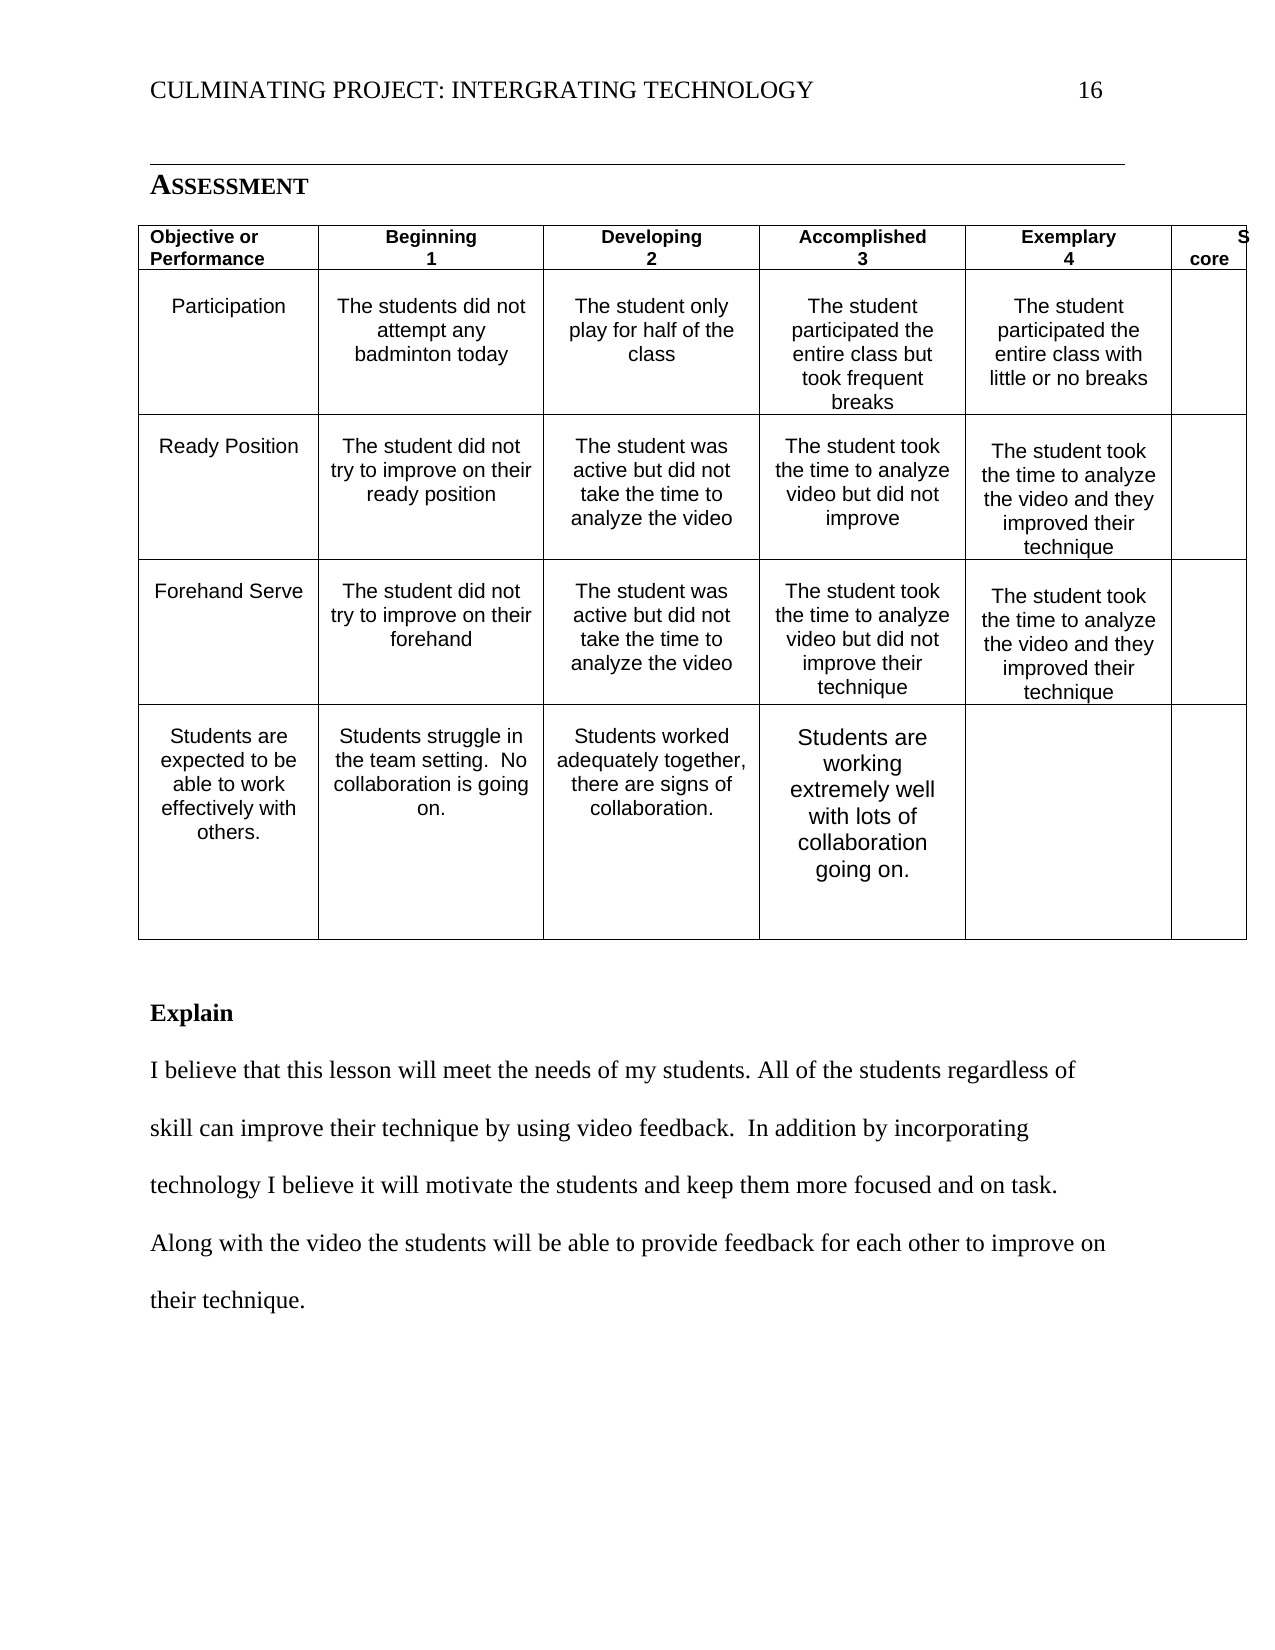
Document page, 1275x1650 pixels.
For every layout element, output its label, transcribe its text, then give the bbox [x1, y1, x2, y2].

table_cell [1172, 705, 1246, 939]
table_cell The student took the time to analyze video but did not improve their technique [760, 560, 965, 703]
table_header Developing 2 [544, 226, 759, 269]
text Assessment [150, 165, 1125, 201]
table_cell The student took the time to analyze the video and they improved their technique [966, 415, 1171, 559]
text Explain [150, 998, 1125, 1027]
table_cell The student only play for half of the class [544, 270, 759, 414]
table_cell Participation [139, 270, 318, 414]
table_header Objective or Performance [139, 226, 318, 269]
text I believe that this lesson will meet the needs of my students. All of the students regardless of skill can improve their technique by using video feedback. In addition by incorporating technology I believe it will motivate the students and keep them more focused and on task. Along with the video the students will be able to provide feedback for each other to improve on their technique. [150, 1055, 1125, 1314]
table_header Beginning 1 [319, 226, 543, 269]
table_cell Students struggle in the team setting. No collaboration is going on. [319, 705, 543, 939]
table_cell [1172, 270, 1246, 414]
table_header Exemplary 4 [966, 226, 1171, 269]
table_cell [1172, 415, 1246, 559]
table_cell The student did not try to improve on their forehand [319, 560, 543, 703]
table_cell The students did not attempt any badminton today [319, 270, 543, 414]
table_cell Ready Position [139, 415, 318, 559]
table_cell [966, 705, 1171, 939]
table_cell Students are working extremely well with lots of collaboration going on. [760, 705, 965, 939]
table_cell The student was active but did not take the time to analyze the video [544, 415, 759, 559]
table_cell The student took the time to analyze the video and they improved their technique [966, 560, 1171, 703]
table_header Score [1172, 226, 1246, 269]
table_cell [1172, 560, 1246, 703]
table_cell Students are expected to be able to work effectively with others. [139, 705, 318, 939]
table_cell Forehand Serve [139, 560, 318, 703]
table_cell The student took the time to analyze video but did not improve [760, 415, 965, 559]
table_cell The student did not try to improve on their ready position [319, 415, 543, 559]
table_header Accomplished 3 [760, 226, 965, 269]
table_cell Students worked adequately together, there are signs of collaboration. [544, 705, 759, 939]
table_cell The student participated the entire class with little or no breaks [966, 270, 1171, 414]
table_cell The student participated the entire class but took frequent breaks [760, 270, 965, 414]
table_cell The student was active but did not take the time to analyze the video [544, 560, 759, 703]
